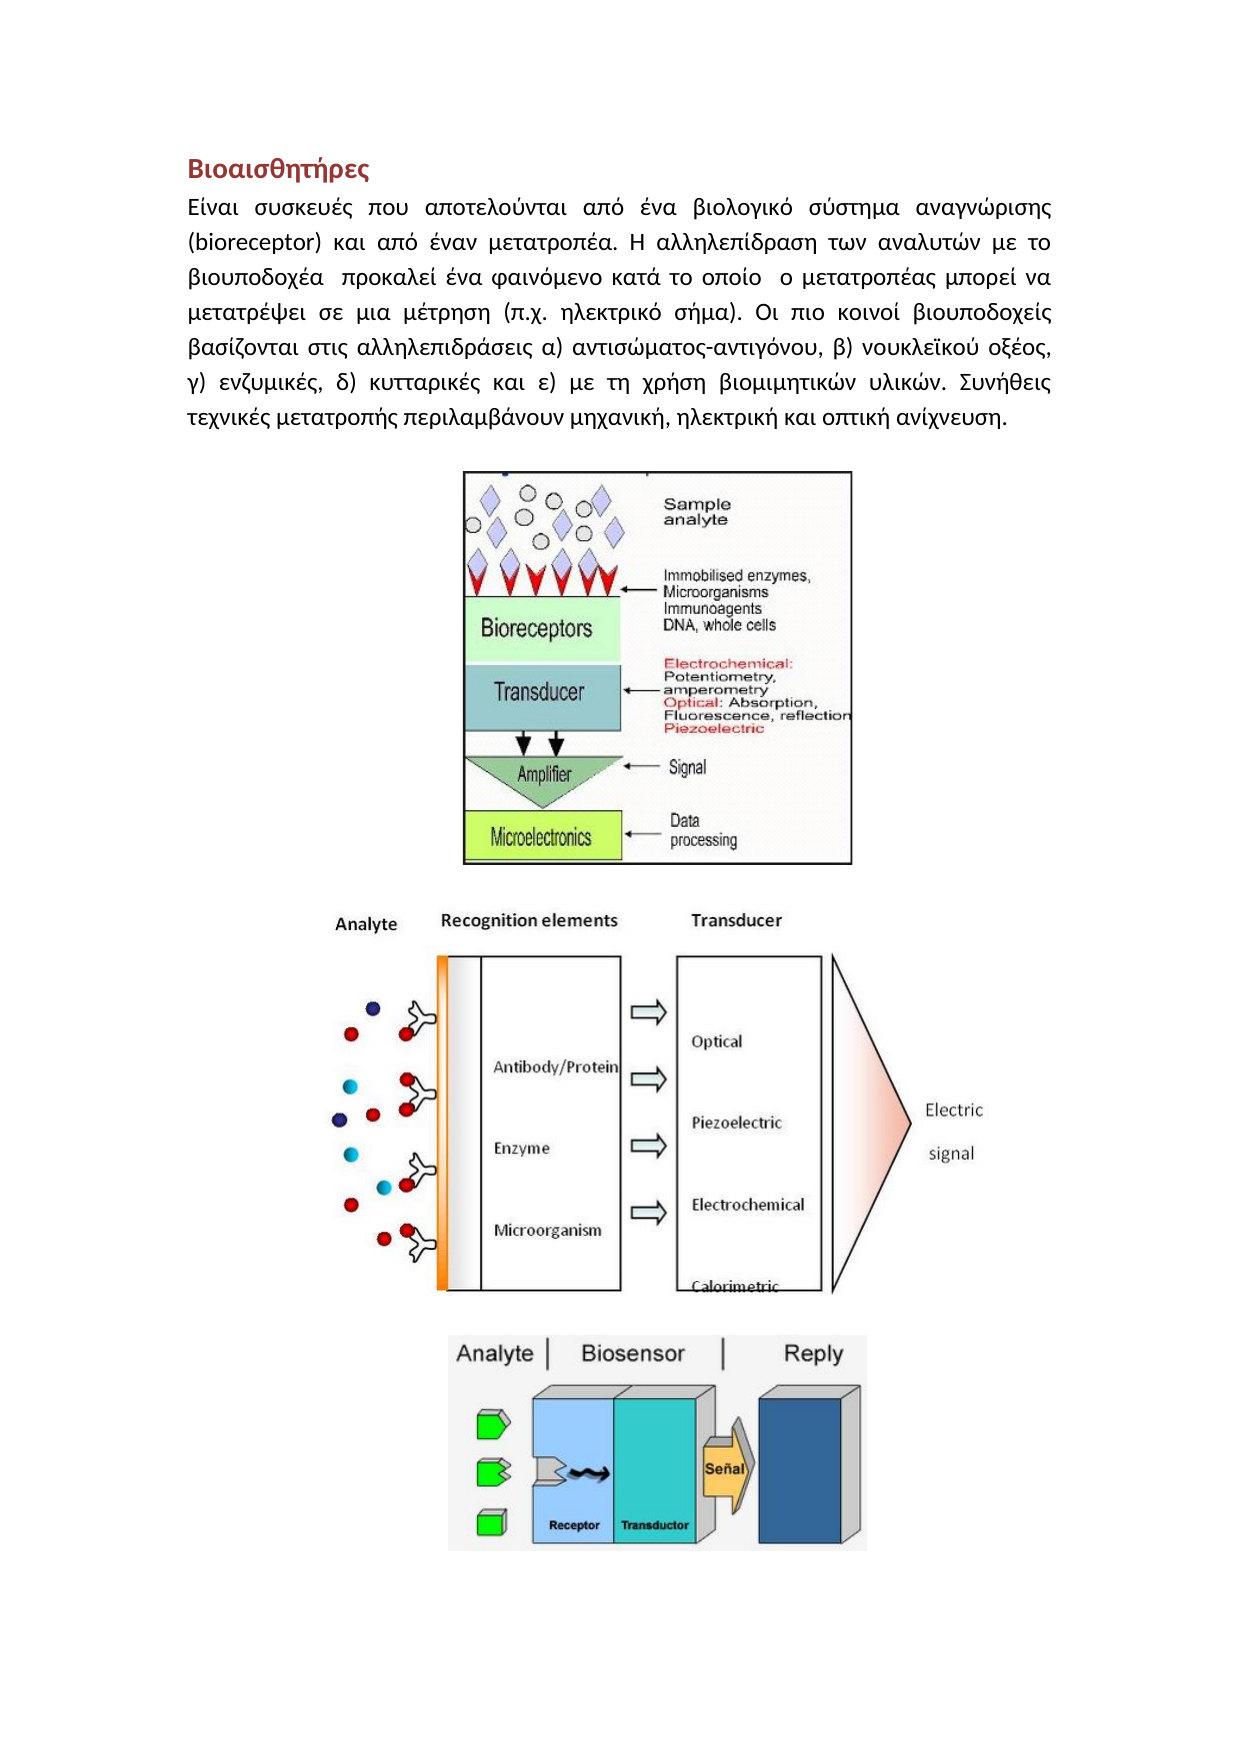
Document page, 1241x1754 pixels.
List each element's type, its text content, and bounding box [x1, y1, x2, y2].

picture [462, 471, 853, 865]
list Είναι συσκευές που αποτελούνται από ένα βιολογικό σύστημα αναγνώρισης (bioreceptor) και από έναν μετατροπέα. Η αλληλεπίδραση των αναλυτών με το βιουποδοχέα προκαλεί ένα φαινόμενο κατά το οποίο ο μετατροπέας μπορεί να μετατρέψει σε μια μέτρηση (π.χ. ηλεκτρικό σήμα). Οι πιο κοινοί βιουποδοχείς βασίζονται στις αλληλεπιδράσεις α) αντισώματος-αντιγόνου, β) νουκλεϊκού οξέος, γ) ενζυμικές, δ) κυτταρικές και ε) με τη χρήση βιομιμητικών υλικών. Συνήθεις τεχνικές μετατροπής περιλαμβάνουν μηχανική, ηλεκτρική και οπτική ανίχνευση. [187, 191, 1053, 431]
picture [448, 1335, 868, 1551]
list Βιοαισθητήρες [187, 150, 1053, 186]
picture [324, 903, 992, 1296]
